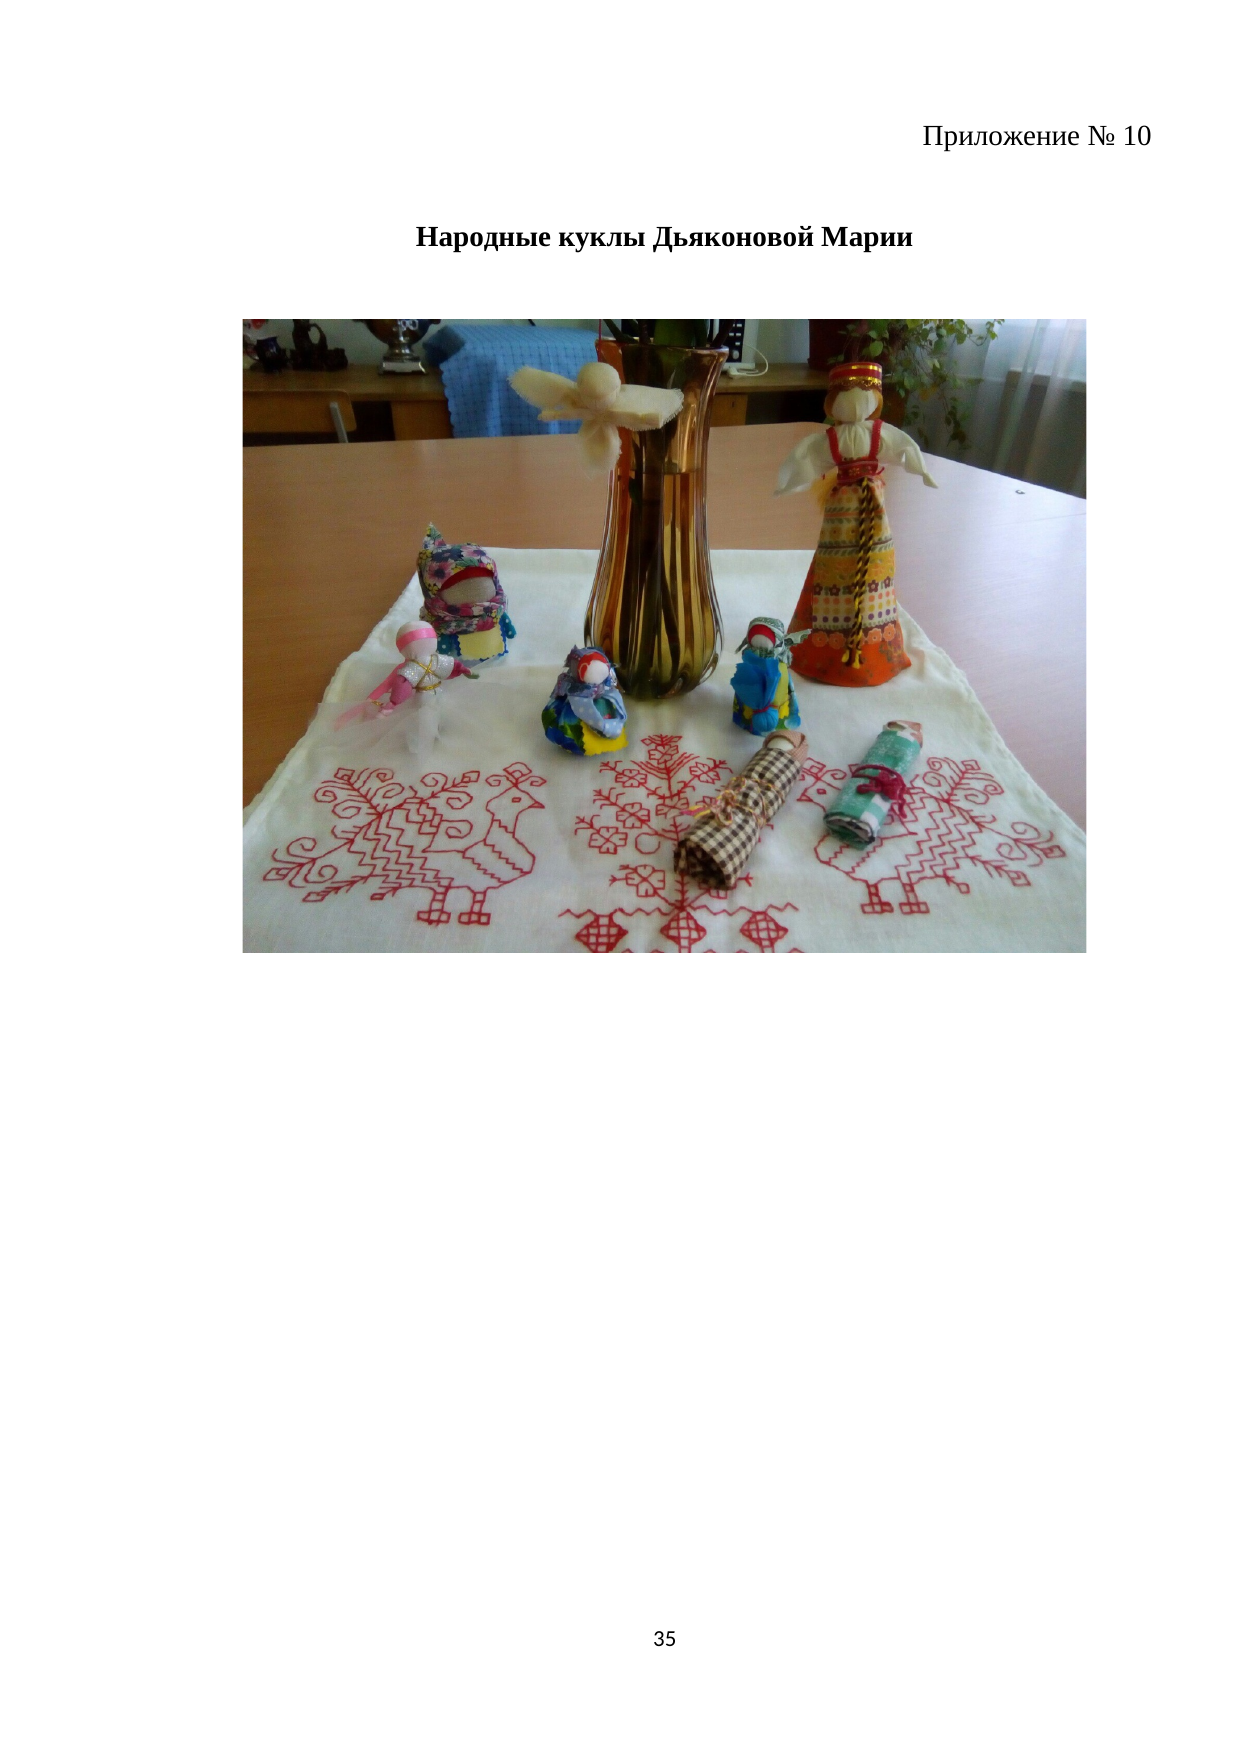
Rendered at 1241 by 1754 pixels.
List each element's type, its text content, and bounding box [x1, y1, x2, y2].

text Народные куклы Дьяконовой Марии [177, 219, 1152, 252]
list Приложение № 10 [288, 118, 1152, 152]
picture [242, 319, 1087, 953]
